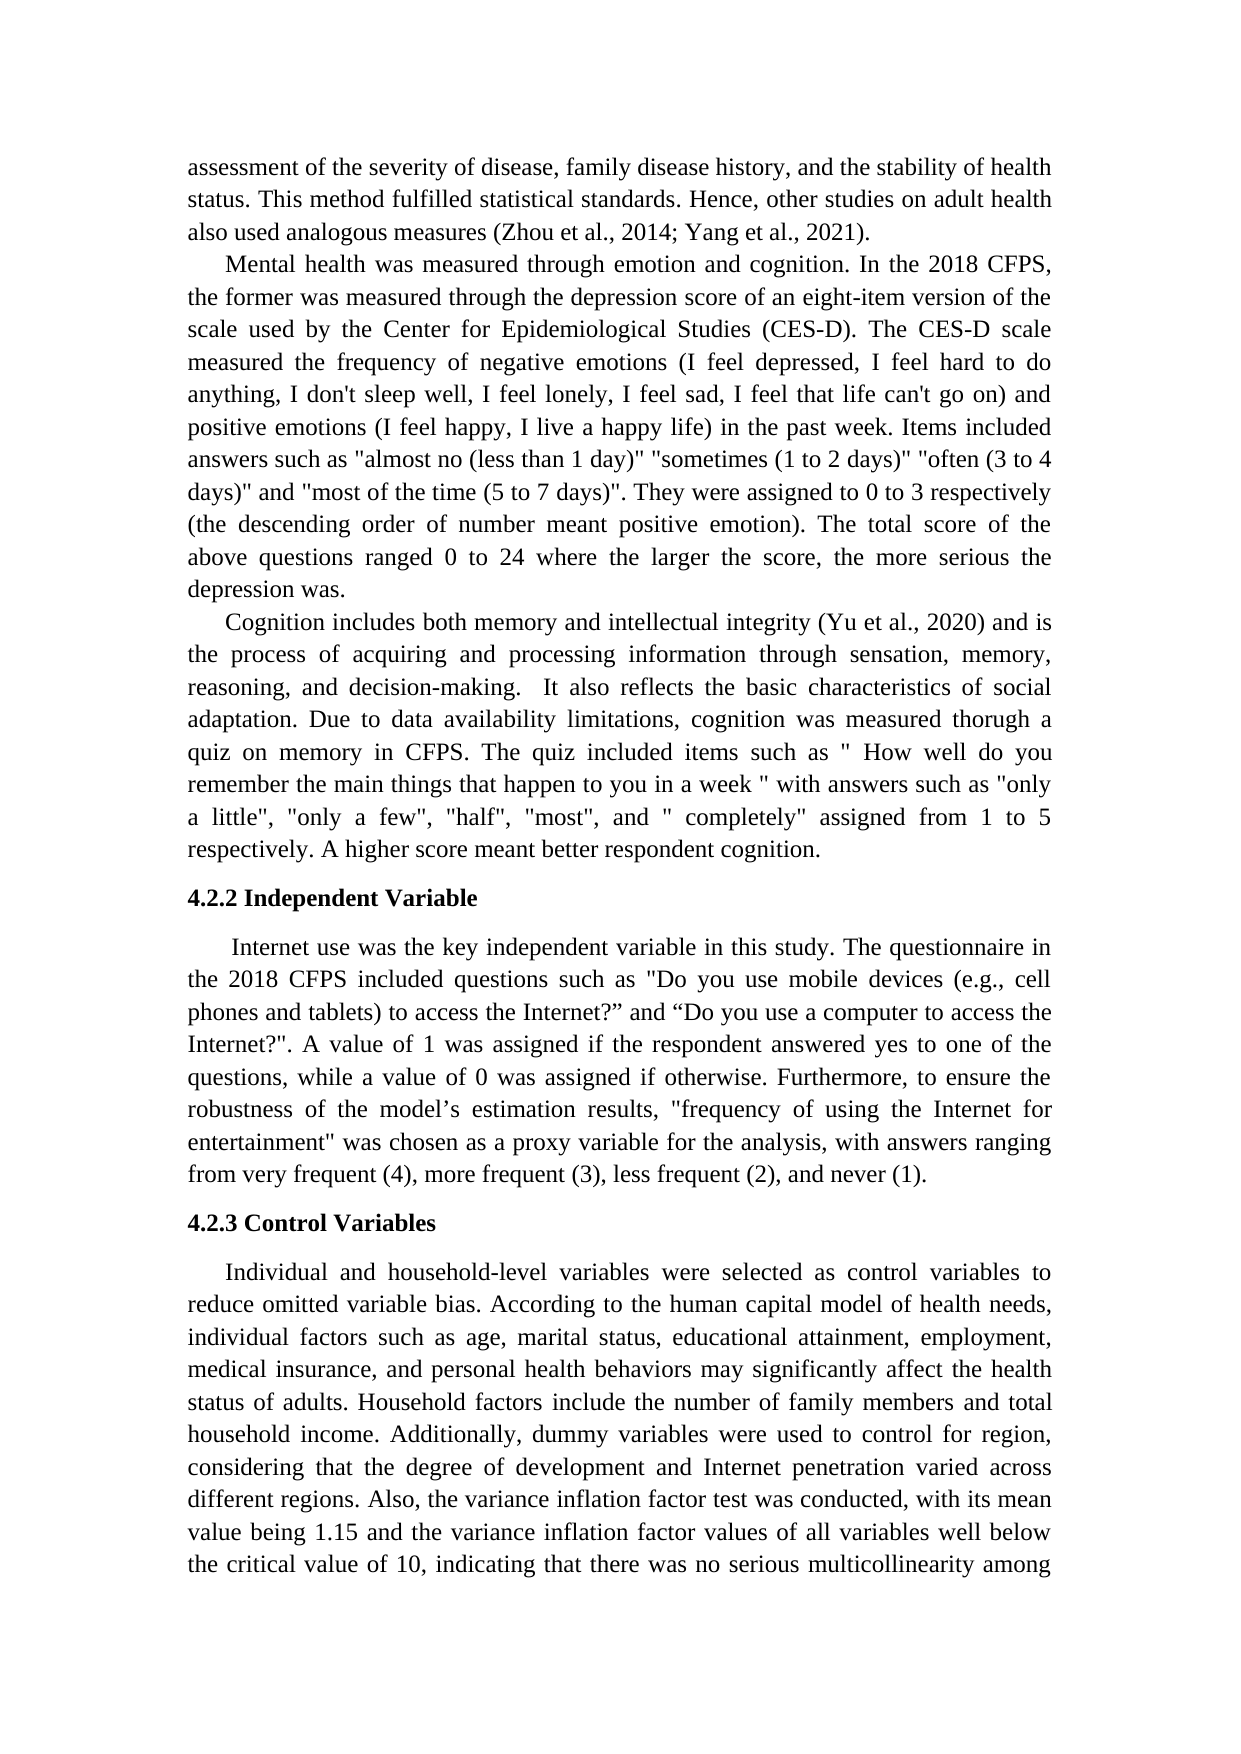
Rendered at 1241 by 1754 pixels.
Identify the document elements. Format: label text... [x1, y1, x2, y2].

text Cognition includes both memory and intellectual integrity (Yu et al., 2020) and is the process of acquiring and processing information through sensation, memory, reasoning, and decision-making. It also reflects the basic characteristics of social adaptation. Due to data availability limitations, cognition was measured thorugh a quiz on memory in CFPS. The quiz included items such as " How well do you remember the main things that happen to you in a week " with answers such as "only a little", "only a few", "half", "most", and " completely" assigned from 1 to 5 respectively. A higher score meant better respondent cognition. [187, 605, 1053, 865]
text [187, 1255, 1053, 1580]
text Mental health was measured through emotion and cognition. In the 2018 CFPS, the former was measured through the depression score of an eight-item version of the scale used by the Center for Epidemiological Studies (CES-D). The CES-D scale measured the frequency of negative emotions (I feel depressed, I feel hard to do anything, I don't sleep well, I feel lonely, I feel sad, I feel that life can't go on) and positive emotions (I feel happy, I live a happy life) in the past week. Items included answers such as "almost no (less than 1 day)" "sometimes (1 to 2 days)" "often (3 to 4 days)" and "most of the time (5 to 7 days)". They were assigned to 0 to 3 respectively (the descending order of number meant positive emotion). The total score of the above questions ranged 0 to 24 where the larger the score, the more serious the depression was. [187, 247, 1053, 605]
text 4.2.3 Control Variables [187, 1206, 1053, 1239]
text Internet use was the key independent variable in this study. The questionnaire in the 2018 CFPS included questions such as "Do you use mobile devices (e.g., cell phones and tablets) to access the Internet?” and “Do you use a computer to access the Internet?". A value of 1 was assigned if the respondent answered yes to one of the questions, while a value of 0 was assigned if otherwise. Furthermore, to ensure the robustness of the model’s estimation results, "frequency of using the Internet for entertainment" was chosen as a proxy variable for the analysis, with answers ranging from very frequent (4), more frequent (3), less frequent (2), and never (1). [187, 930, 1053, 1190]
text 4.2.2 Independent Variable [187, 881, 1053, 914]
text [187, 150, 1053, 247]
